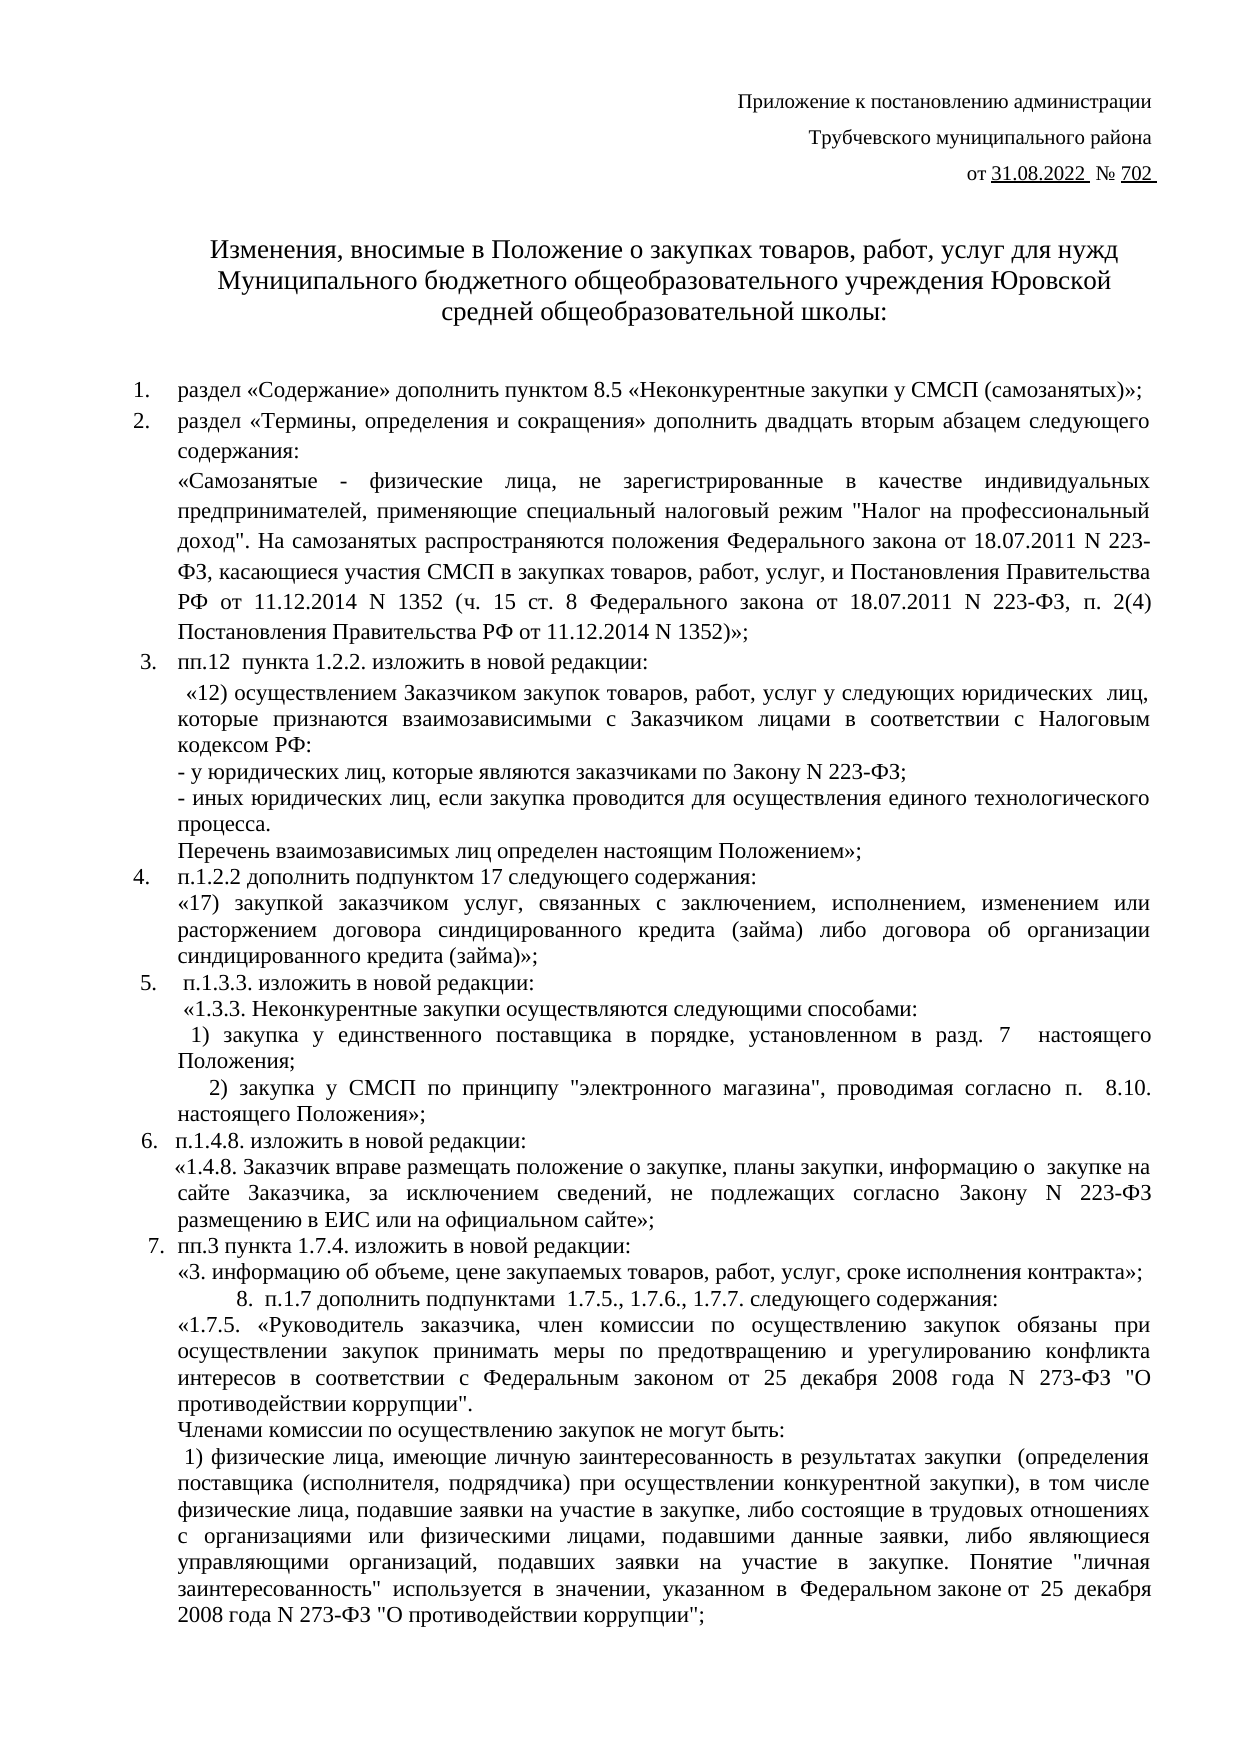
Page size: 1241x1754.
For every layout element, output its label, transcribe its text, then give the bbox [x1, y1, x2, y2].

text Трубчевского муниципального района [177, 125, 1152, 149]
list пп.3 пункта 1.7.4. изложить в новой редакции: [148, 1232, 1152, 1258]
text 2) закупка у СМСП по принципу "электронного магазина", проводимая согласно п. 8.10. настоящего Положения»; [141, 1074, 1152, 1127]
text 1) физические лица, имеющие личную заинтересованность в результатах закупки (определения поставщика (исполнителя, подрядчика) при осуществлении конкурентной закупки), в том числе физические лица, подавшие заявки на участие в закупке, либо состоящие в трудовых отношениях с организациями или физическими лицами, подавшими данные заявки, либо являющиеся управляющими организаций, подавших заявки на участие в закупке. Понятие "личная заинтересованность" используется в значении, указанном в Федеральном законе от 25 декабря 2008 года N 273-ФЗ "О противодействии коррупции"; [159, 1443, 1152, 1627]
text - иных юридических лиц, если закупка проводится для осуществления единого технологического процесса. [177, 784, 1152, 837]
list п.1.3.3. изложить в новой редакции: [140, 968, 1152, 995]
text «3. информацию об объеме, цене закупаемых товаров, работ, услуг, сроке исполнения контракта»; [177, 1258, 1152, 1285]
list «Самозанятые - физические лица, не зарегистрированные в качестве индивидуальных предпринимателей, применяющие специальный налоговый режим "Налог на профессиональный доход". На самозанятых распространяются положения Федерального закона от 18.07.2011 N 223-ФЗ, касающиеся участия СМСП в закупках товаров, работ, услуг, и Постановления Правительства РФ от 11.12.2014 N 1352 (ч. 15 ст. 8 Федерального закона от 18.07.2011 N 223-ФЗ, п. 2(4) Постановления Правительства РФ от 11.12.2014 N 1352)»; [177, 467, 1152, 644]
text 1) закупка у единственного поставщика в порядке, установленном в разд. 7 настоящего Положения; [162, 1021, 1152, 1074]
list п.1.2.2 дополнить подпунктом 17 следующего содержания: [133, 863, 1152, 889]
text «1.4.8. Заказчик вправе размещать положение о закупке, планы закупки, информацию о закупке на сайте Заказчика, за исключением сведений, не подлежащих согласно Закону N 223-ФЗ размещению в ЕИС или на официальном сайте»; [162, 1153, 1152, 1232]
text «12) осуществлением Заказчиком закупок товаров, работ, услуг у следующих юридических лиц, которые признаются взаимозависимыми с Заказчиком лицами в соответствии с Налоговым кодексом РФ: [103, 679, 1152, 758]
text «1.3.3. Неконкурентные закупки осуществляются следующими способами: [177, 995, 1152, 1021]
text Членами комиссии по осуществлению закупок не могут быть: [177, 1417, 1152, 1443]
text «1.7.5. «Руководитель заказчика, член комиссии по осуществлению закупок обязаны при осуществлении закупок принимать меры по предотвращению и урегулированию конфликта интересов в соответствии с Федеральным законом от 25 декабря 2008 года N 273-ФЗ "О противодействии коррупции". [177, 1311, 1152, 1417]
text от 31.08.2022 № 702 [177, 161, 1152, 185]
text «17) закупкой заказчиком услуг, связанных с заключением, исполнением, изменением или расторжением договора синдицированного кредита (займа) либо договора об организации синдицированного кредита (займа)»; [177, 889, 1152, 968]
text - у юридических лиц, которые являются заказчиками по Закону N 223-ФЗ; [177, 758, 1152, 784]
text Приложение к постановлению администрации [177, 89, 1152, 113]
text 6. п.1.4.8. изложить в новой редакции: [141, 1127, 1152, 1153]
list раздел «Термины, определения и сокращения» дополнить двадцать вторым абзацем следующего содержания: [133, 407, 1152, 463]
text 8. п.1.7 дополнить подпунктами 1.7.5., 1.7.6., 1.7.7. следующего содержания: [148, 1285, 1152, 1311]
list пп.12 пункта 1.2.2. изложить в новой редакции: [140, 648, 1152, 675]
text Перечень взаимозависимых лиц определен настоящим Положением»; [177, 837, 1152, 863]
list раздел «Содержание» дополнить пунктом 8.5 «Неконкурентные закупки у СМСП (самозанятых)»; [133, 377, 1152, 403]
text Изменения, вносимые в Положение о закупках товаров, работ, услуг для нужд Муниципального бюджетного общеобразовательного учреждения Юровской средней общеобразовательной школы: [177, 233, 1152, 326]
